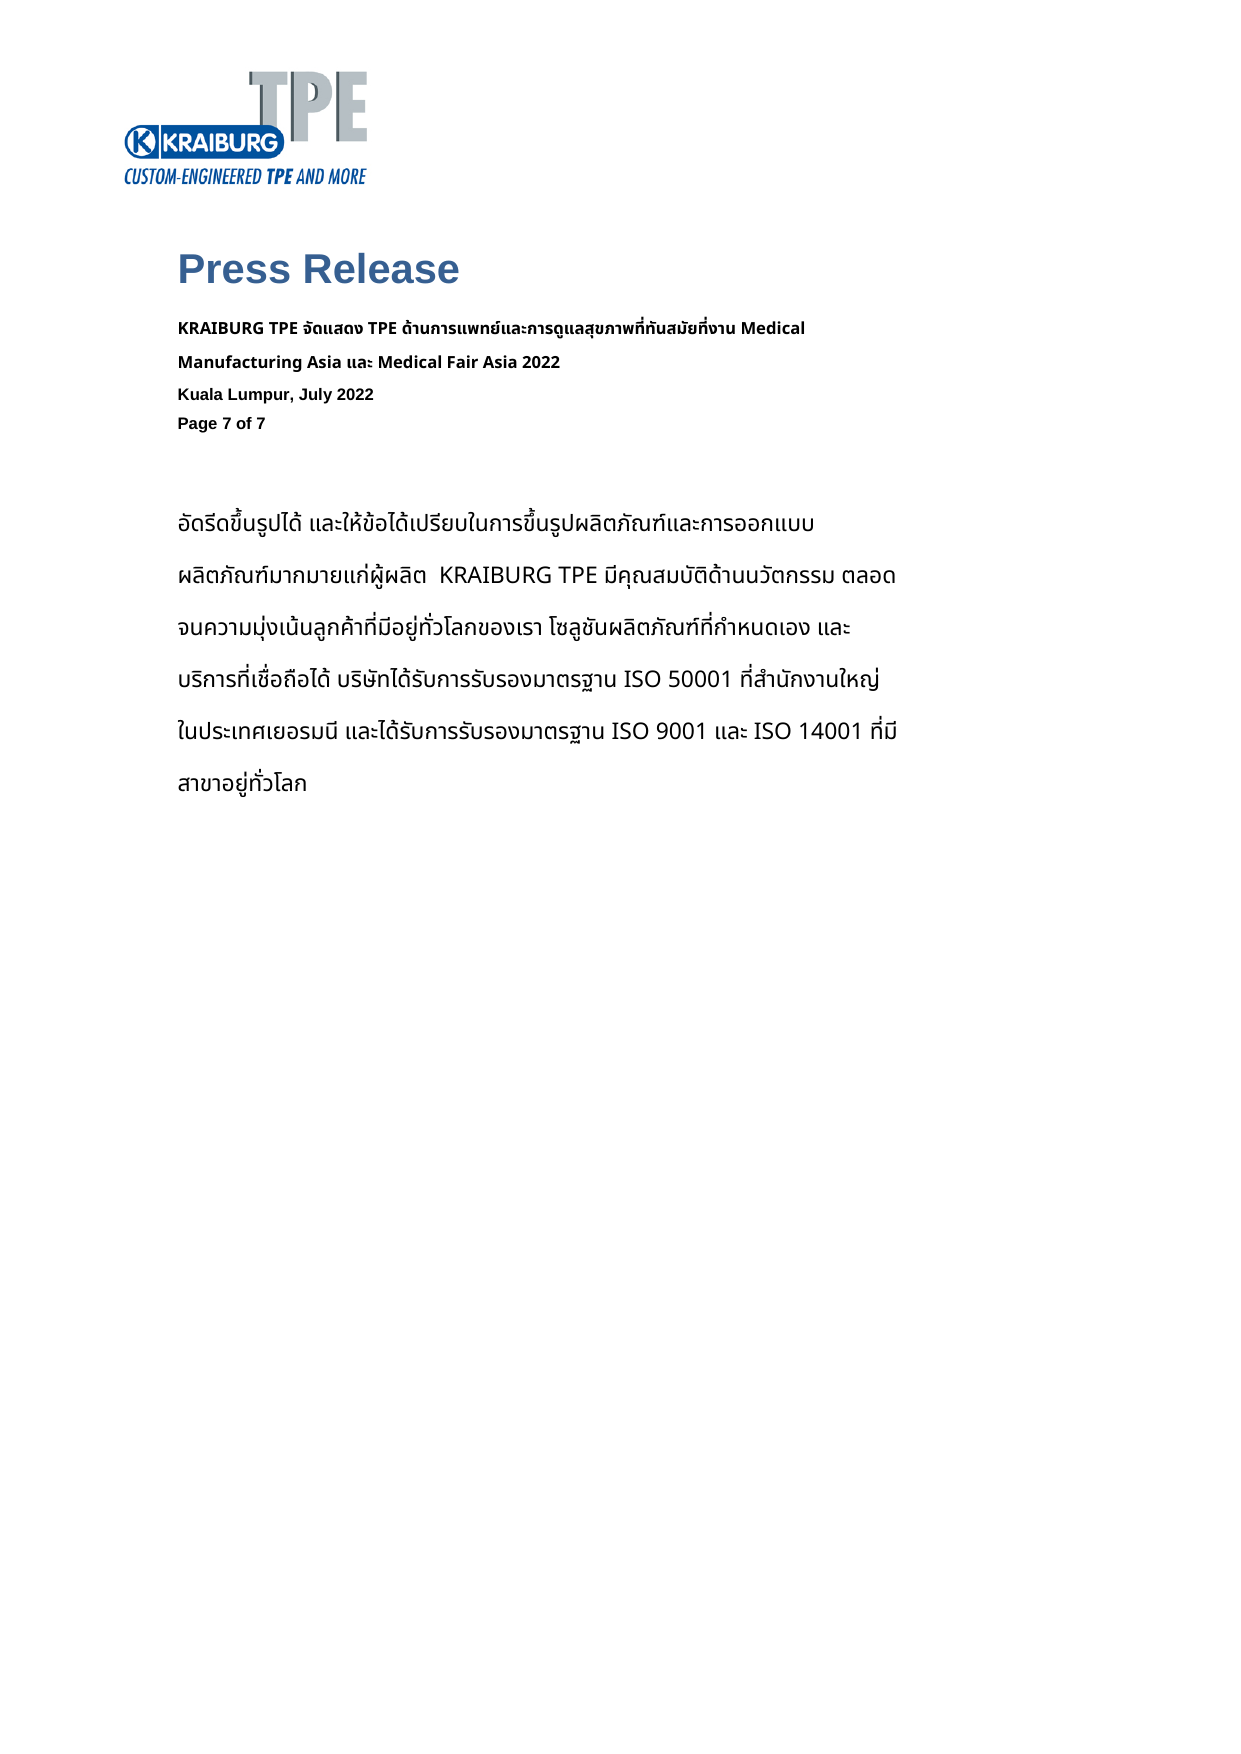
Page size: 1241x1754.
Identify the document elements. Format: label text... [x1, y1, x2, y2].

picture [112, 55, 379, 200]
